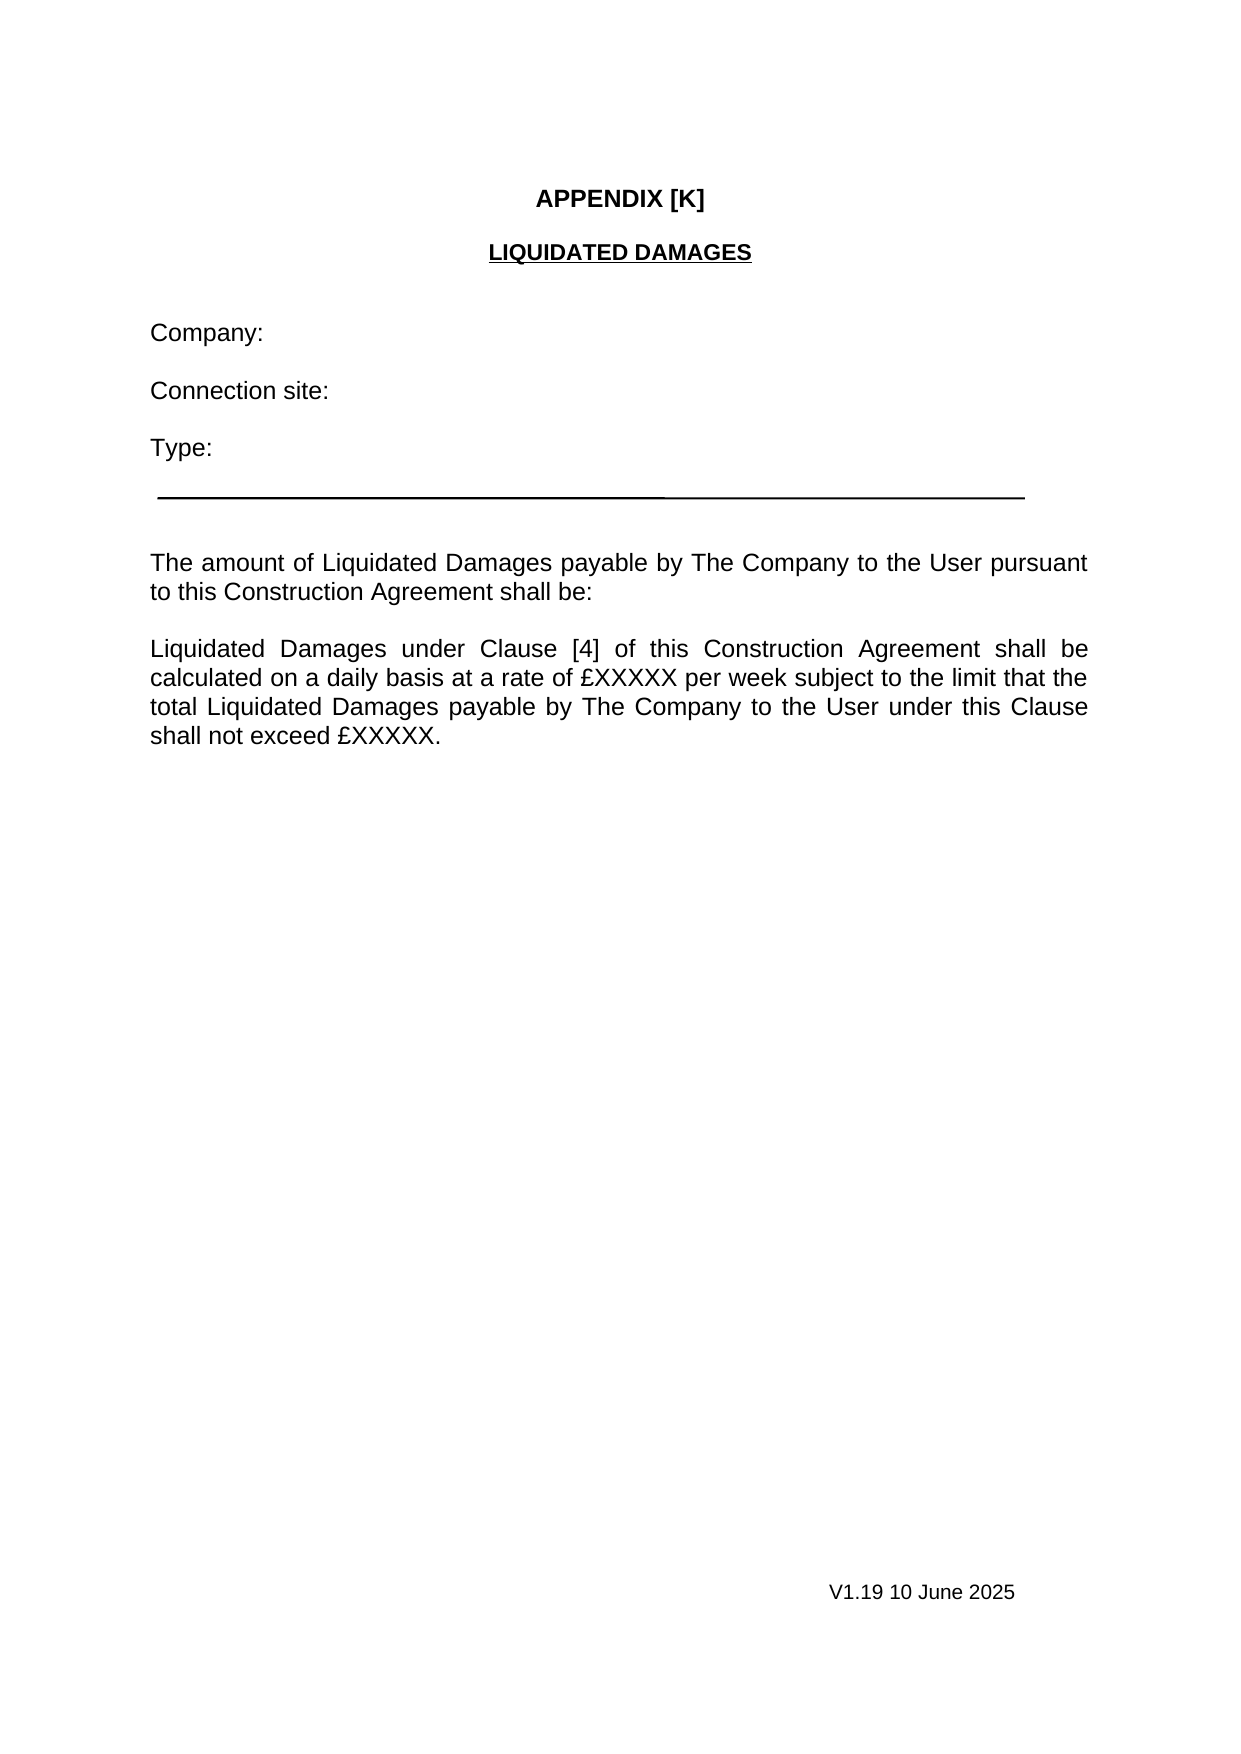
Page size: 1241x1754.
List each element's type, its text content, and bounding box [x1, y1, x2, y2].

text The amount of Liquidated Damages payable by The Company to the User pursuant to this Construction Agreement shall be: [150, 548, 1090, 606]
text APPENDIX [K] [150, 184, 1090, 213]
text Connection site: [150, 376, 1090, 404]
text Type: [150, 433, 1090, 462]
text LIQUIDATED DAMAGES [150, 239, 1090, 266]
text Liquidated Damages under Clause [4] of this Construction Agreement shall be calculated on a daily basis at a rate of £XXXXX per week subject to the limit that the total Liquidated Damages payable by The Company to the User under this Clause shall not exceed £XXXXX. [150, 634, 1090, 749]
text Company: [150, 318, 1090, 347]
